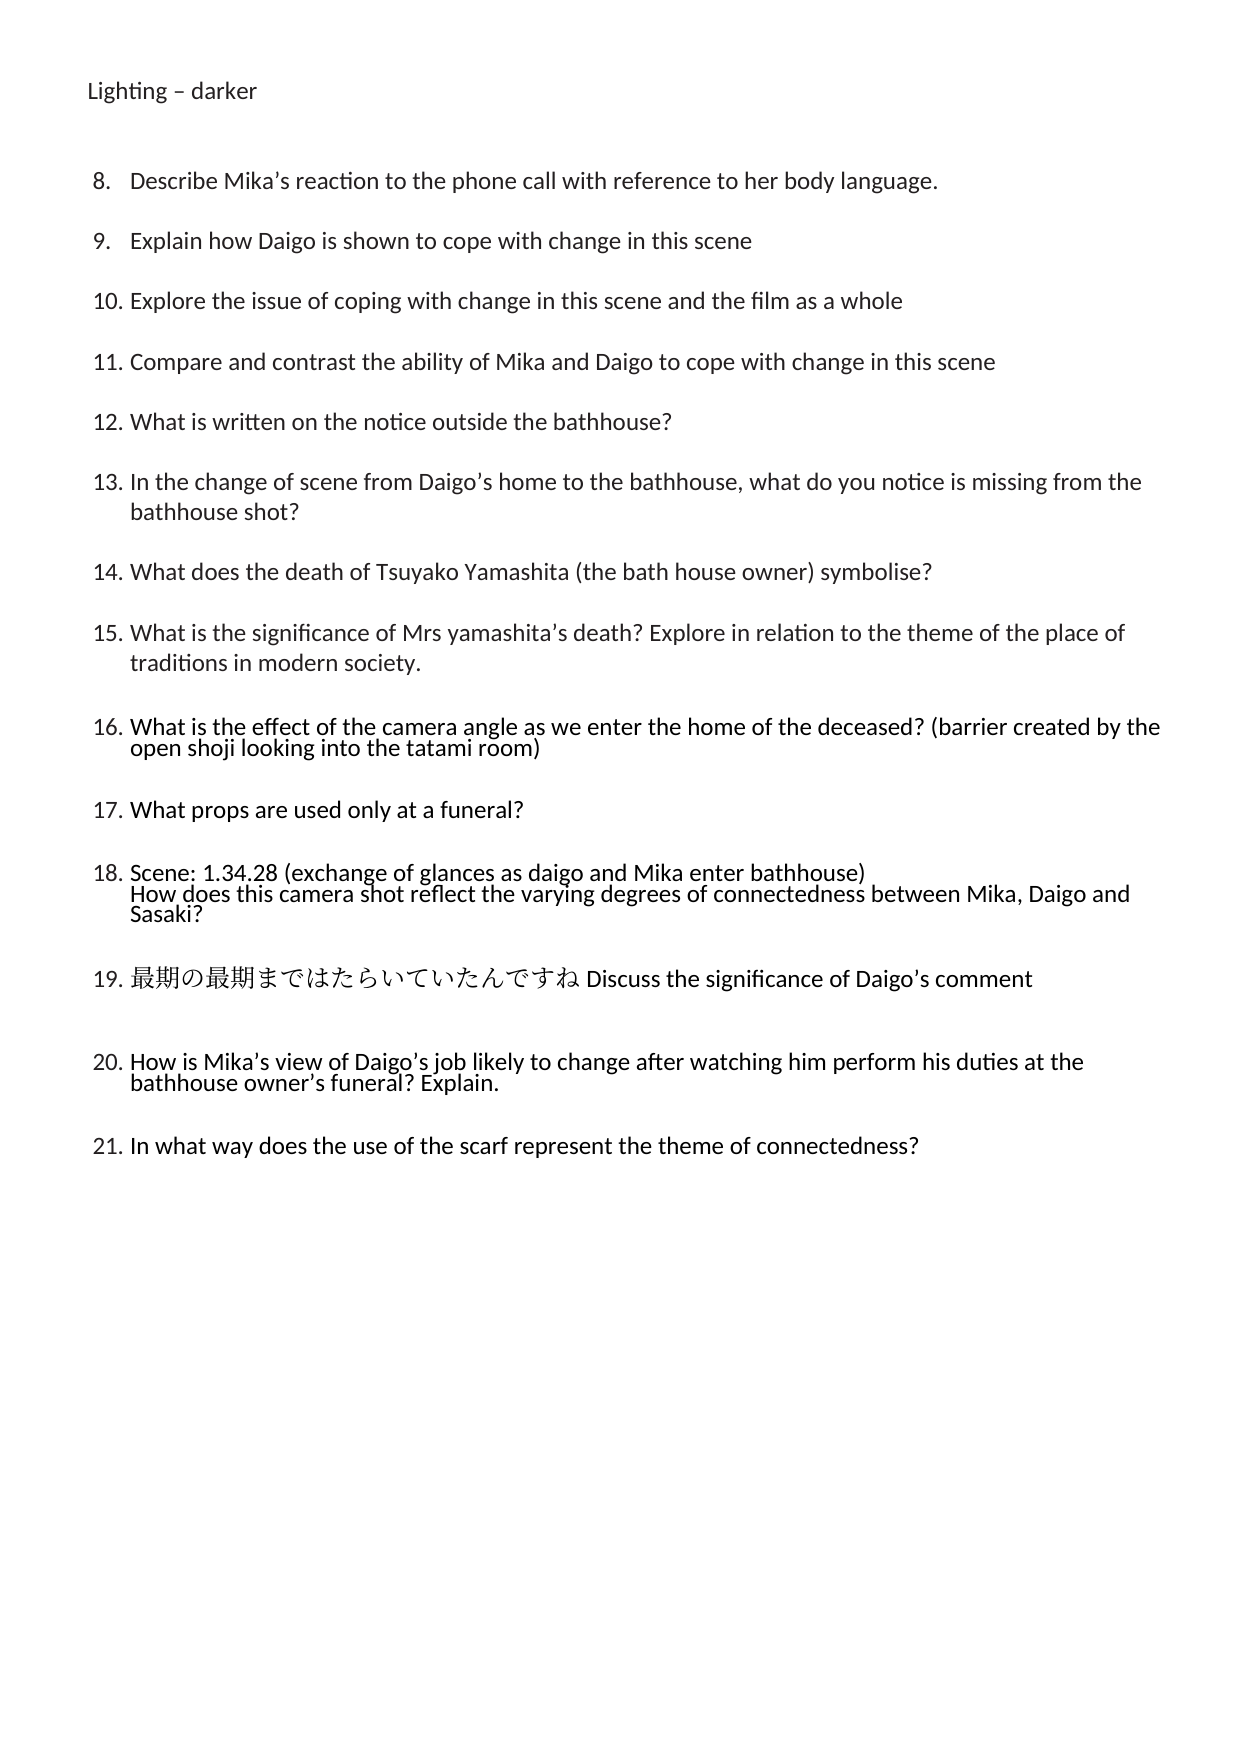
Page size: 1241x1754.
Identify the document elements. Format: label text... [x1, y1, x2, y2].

list Describe Mika’s reaction to the phone call with reference to her body language. [92, 165, 1167, 195]
list In the change of scene from Daigo’s home to the bathhouse, what do you notice is missing from the bathhouse shot? [92, 466, 1167, 527]
list What does the death of Tsuyako Yamashita (the bath house owner) symbolise? [92, 557, 1167, 587]
list Scene: 1.34.28 (exchange of glances as daigo and Mika enter bathhouse) [92, 864, 1165, 885]
list What props are used only at a funeral? [92, 802, 1165, 823]
text Lighting – darker [87, 75, 1167, 105]
list What is written on the notice outside the bathhouse? [92, 406, 1167, 436]
list In what way does the use of the scarf represent the theme of connectedness? [92, 1137, 1165, 1158]
list How is Mika’s view of Daigo’s job likely to change after watching him perform his duties at the bathhouse owner’s funeral? Explain. [92, 1054, 1165, 1096]
list Explain how Daigo is shown to cope with change in this scene [92, 226, 1167, 256]
list What is the effect of the camera angle as we enter the home of the deceased? (barrier created by the open shoji looking into the tatami room) [92, 719, 1165, 760]
list Compare and contrast the ability of Mika and Daigo to cope with change in this scene [92, 346, 1167, 376]
list How does this camera shot reflect the varying degrees of connectedness between Mika, Daigo and Sasaki? [130, 885, 1165, 927]
list Explore the issue of coping with change in this scene and the film as a whole [92, 286, 1167, 316]
list What is the significance of Mrs yamashita’s death? Explore in relation to the theme of the place of traditions in modern society. [92, 617, 1167, 677]
list 最期の最期まではたらいていたんですね Discuss the significance of Daigo’s comment [92, 971, 1165, 992]
